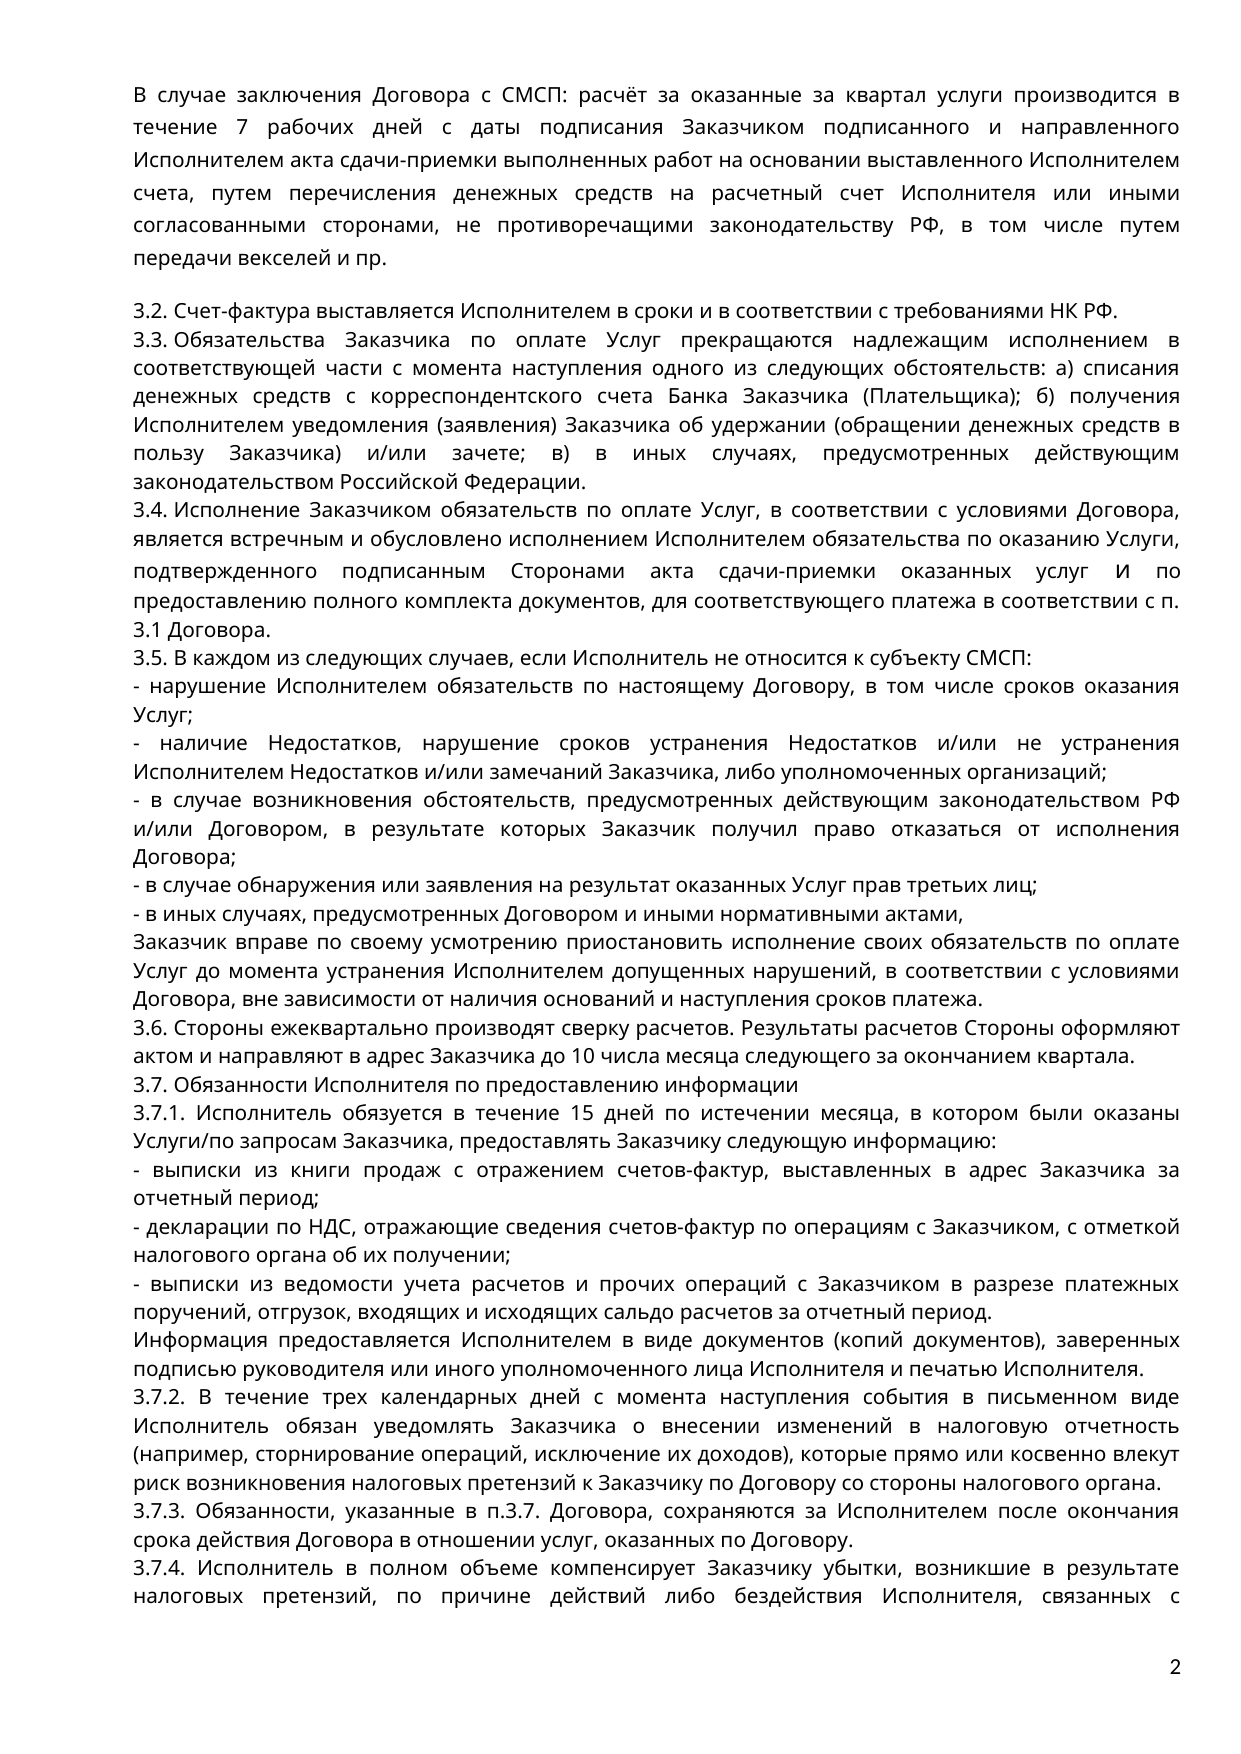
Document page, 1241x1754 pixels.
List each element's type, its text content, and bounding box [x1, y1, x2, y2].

list Исполнение Заказчиком обязательств по оплате Услуг, в соответствии с условиями Договора, является встречным и обусловлено исполнением Исполнителем обязательства по оказанию Услуги, подтвержденного подписанным Сторонами акта сдачи-приемки оказанных услуг и по предоставлению полного комплекта документов, для соответствующего платежа в соответствии с п. 3.1 Договора. [133, 495, 1181, 643]
list 3.7.3. Обязанности, указанные в п.3.7. Договора, сохраняются за Исполнителем после окончания срока действия Договора в отношении услуг, оказанных по Договору. [133, 1496, 1181, 1553]
text - в иных случаях, предусмотренных Договором и иными нормативными актами, [133, 899, 1181, 927]
list В каждом из следующих случаев, если Исполнитель не относится к субъекту СМСП: [133, 643, 1181, 672]
text 3.7.2. В течение трех календарных дней с момента наступления события в письменном виде Исполнитель обязан уведомлять Заказчика о внесении изменений в налоговую отчетность (например, сторнирование операций, исключение их доходов), которые прямо или косвенно влекут риск возникновения налоговых претензий к Заказчику по Договору со стороны налогового органа. [133, 1382, 1181, 1496]
text 3.7.1. Исполнитель обязуется в течение 15 дней по истечении месяца, в котором были оказаны Услуги/по запросам Заказчика, предоставлять Заказчику следующую информацию: [133, 1098, 1181, 1155]
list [133, 1553, 1181, 1610]
text - наличие Недостатков, нарушение сроков устранения Недостатков и/или не устранения Исполнителем Недостатков и/или замечаний Заказчика, либо уполномоченных организаций; [133, 728, 1181, 785]
list Стороны ежеквартально производят сверку расчетов. Результаты расчетов Стороны оформляют актом и направляют в адрес Заказчика до 10 числа месяца следующего за окончанием квартала. [133, 1013, 1181, 1070]
list Обязанности Исполнителя по предоставлению информации [133, 1070, 1181, 1098]
text - выписки из книги продаж с отражением счетов-фактур, выставленных в адрес Заказчика за отчетный период; [133, 1155, 1181, 1212]
text Информация предоставляется Исполнителем в виде документов (копий документов), заверенных подписью руководителя или иного уполномоченного лица Исполнителя и печатью Исполнителя. [133, 1326, 1181, 1382]
list В случае заключения Договора с СМСП: расчёт за оказанные за квартал услуги производится в течение 7 рабочих дней с даты подписания Заказчиком подписанного и направленного Исполнителем акта сдачи-приемки выполненных работ на основании выставленного Исполнителем счета, путем перечисления денежных средств на расчетный счет Исполнителя или иными согласованными сторонами, не противоречащими законодательству РФ, в том числе путем передачи векселей и пр. [133, 80, 1181, 271]
text - нарушение Исполнителем обязательств по настоящему Договору, в том числе сроков оказания Услуг; [133, 672, 1181, 728]
list Обязательства Заказчика по оплате Услуг прекращаются надлежащим исполнением в соответствующей части с момента наступления одного из следующих обстоятельств: а) списания денежных средств с корреспондентского счета Банка Заказчика (Плательщика); б) получения Исполнителем уведомления (заявления) Заказчика об удержании (обращении денежных средств в пользу Заказчика) и/или зачете; в) в иных случаях, предусмотренных действующим законодательством Российской Федерации. [133, 325, 1181, 495]
text - в случае обнаружения или заявления на результат оказанных Услуг прав третьих лиц; [133, 871, 1181, 899]
list Счет-фактура выставляется Исполнителем в сроки и в соответствии с требованиями НК РФ. [133, 296, 1181, 325]
text Заказчик вправе по своему усмотрению приостановить исполнение своих обязательств по оплате Услуг до момента устранения Исполнителем допущенных нарушений, в соответствии с условиями Договора, вне зависимости от наличия оснований и наступления сроков платежа. [133, 927, 1181, 1013]
text - выписки из ведомости учета расчетов и прочих операций с Заказчиком в разрезе платежных поручений, отгрузок, входящих и исходящих сальдо расчетов за отчетный период. [133, 1269, 1181, 1326]
text - декларации по НДС, отражающие сведения счетов-фактур по операциям с Заказчиком, с отметкой налогового органа об их получении; [133, 1212, 1181, 1269]
text - в случае возникновения обстоятельств, предусмотренных действующим законодательством РФ и/или Договором, в результате которых Заказчик получил право отказаться от исполнения Договора; [133, 785, 1181, 871]
